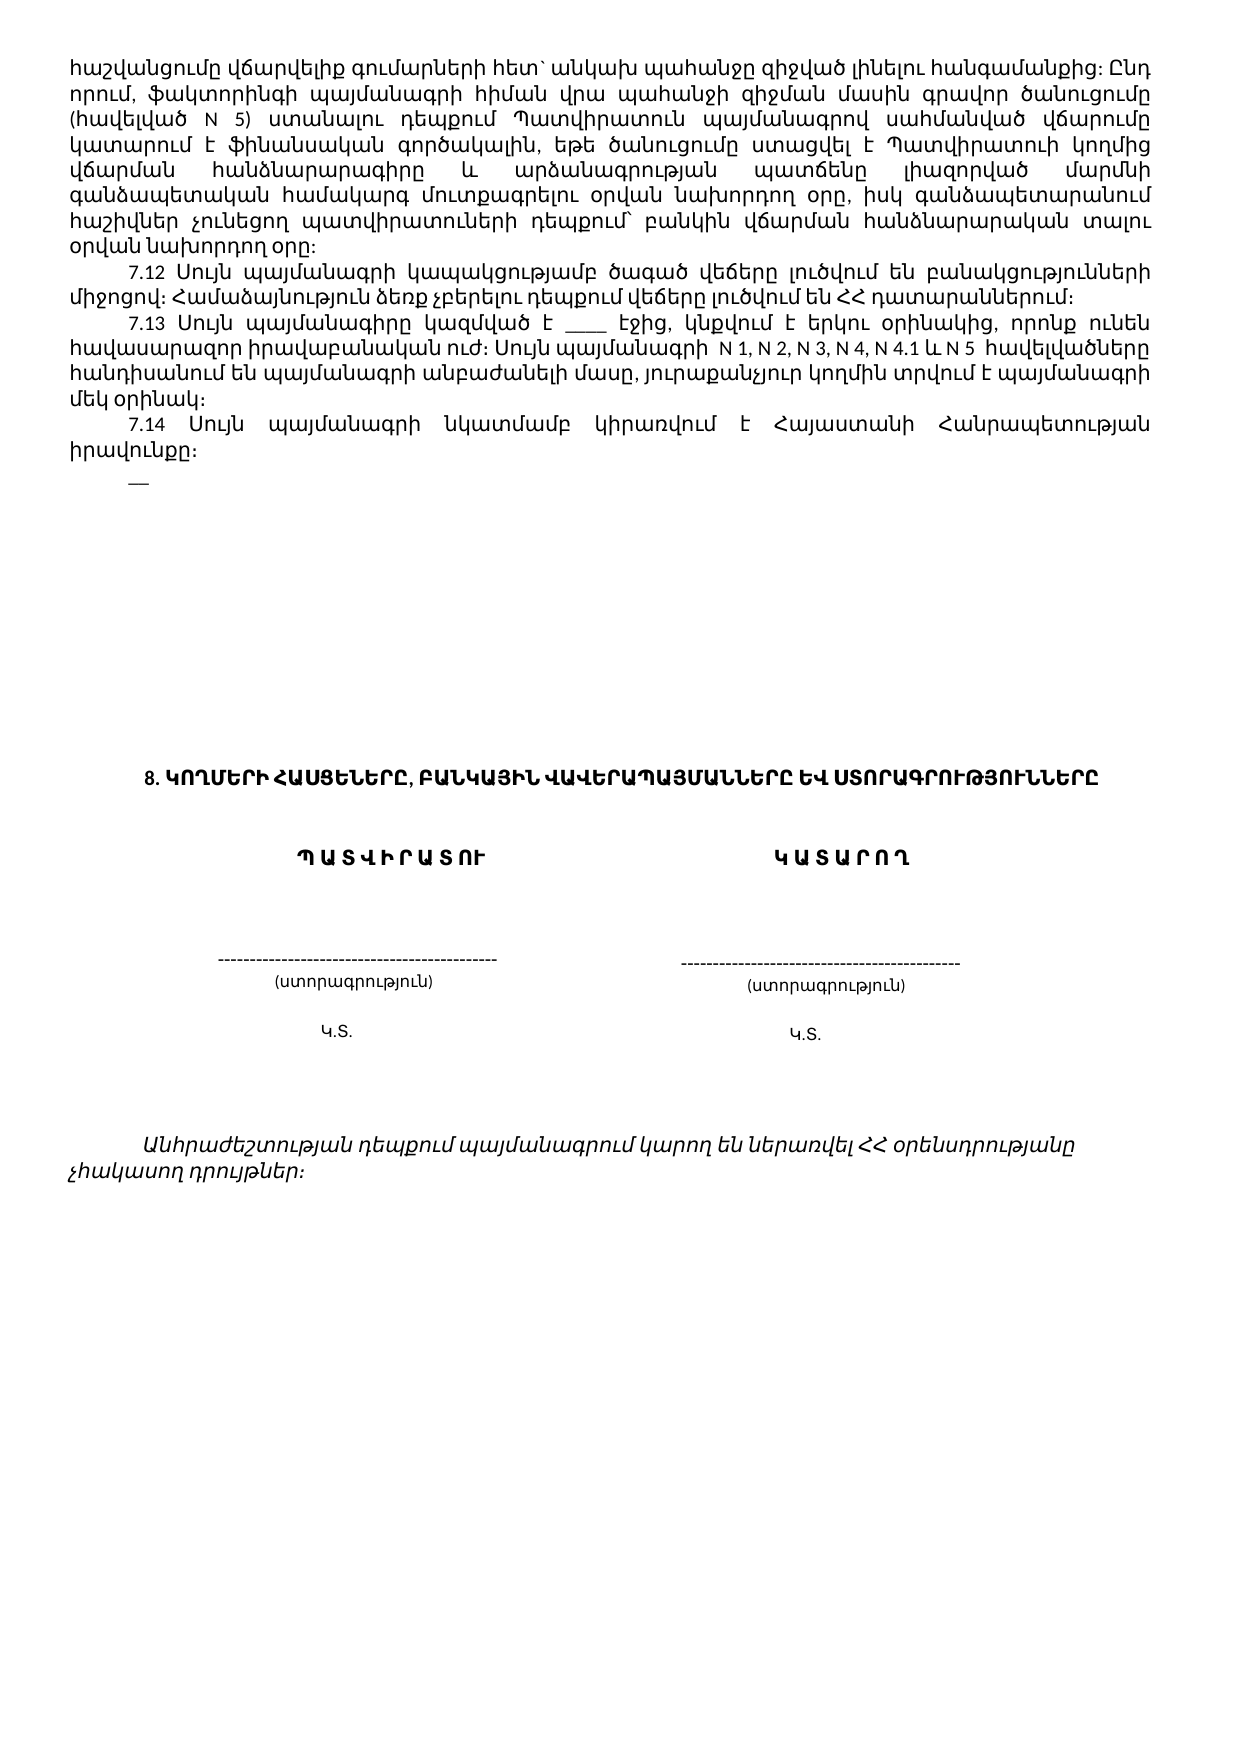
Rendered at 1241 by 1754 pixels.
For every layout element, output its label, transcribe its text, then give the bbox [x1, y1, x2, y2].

text 7.12 Սույն պայմանագրի կապակցությամբ ծագած վեճերը լուծվում են բանակցությունների միջոցով։ Համաձայնություն ձեռք չբերելու դեպքում վեճերը լուծվում են ՀՀ դատարաններում։ [69, 259, 1152, 310]
text 7.14 Սույն պայմանագրի նկատմամբ կիրառվում է Հայաստանի Հանրապետության իրավունքը։ [69, 411, 1152, 462]
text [69, 56, 1152, 259]
table_header Պ Ա Տ Վ Ի Ր Ա Տ ՈՒ -------------------------------------------- (ստորագրություն) Կ.Տ. [155, 845, 627, 1107]
text 8. ԿՈՂՄԵՐԻ ՀԱՍՑԵՆԵՐԸ, ԲԱՆԿԱՅԻՆ ՎԱՎԵՐԱՊԱՅՄԱՆՆԵՐԸ ԵՎ ՍՏՈՐԱԳՐՈՒԹՅՈՒՆՆԵՐԸ [69, 765, 1152, 791]
text 7.13 Սույն պայմանագիրը կազմված է ____ էջից, կնքվում է երկու օրինակից, որոնք ունեն հավասարազոր իրավաբանական ուժ։ Սույն պայմանագրի N 1, N 2, N 3, N 4, N 4.1 և N 5 հավելվածները հանդիսանում են պայմանագրի անբաժանելի մասը, յուրաքանչյուր կողմին տրվում է պայմանագրի մեկ օրինակ։ [69, 310, 1152, 411]
text Անհրաժեշտության դեպքում պայմանագրում կարող են ներառվել ՀՀ օրենսդրությանը չհակասող դրույթներ։ [69, 1133, 1152, 1183]
table_header Կ Ա Տ Ա Ր Ո Ղ -------------------------------------------- (ստորագրություն) Կ.Տ. [627, 845, 1056, 1107]
text __ [69, 462, 1152, 488]
